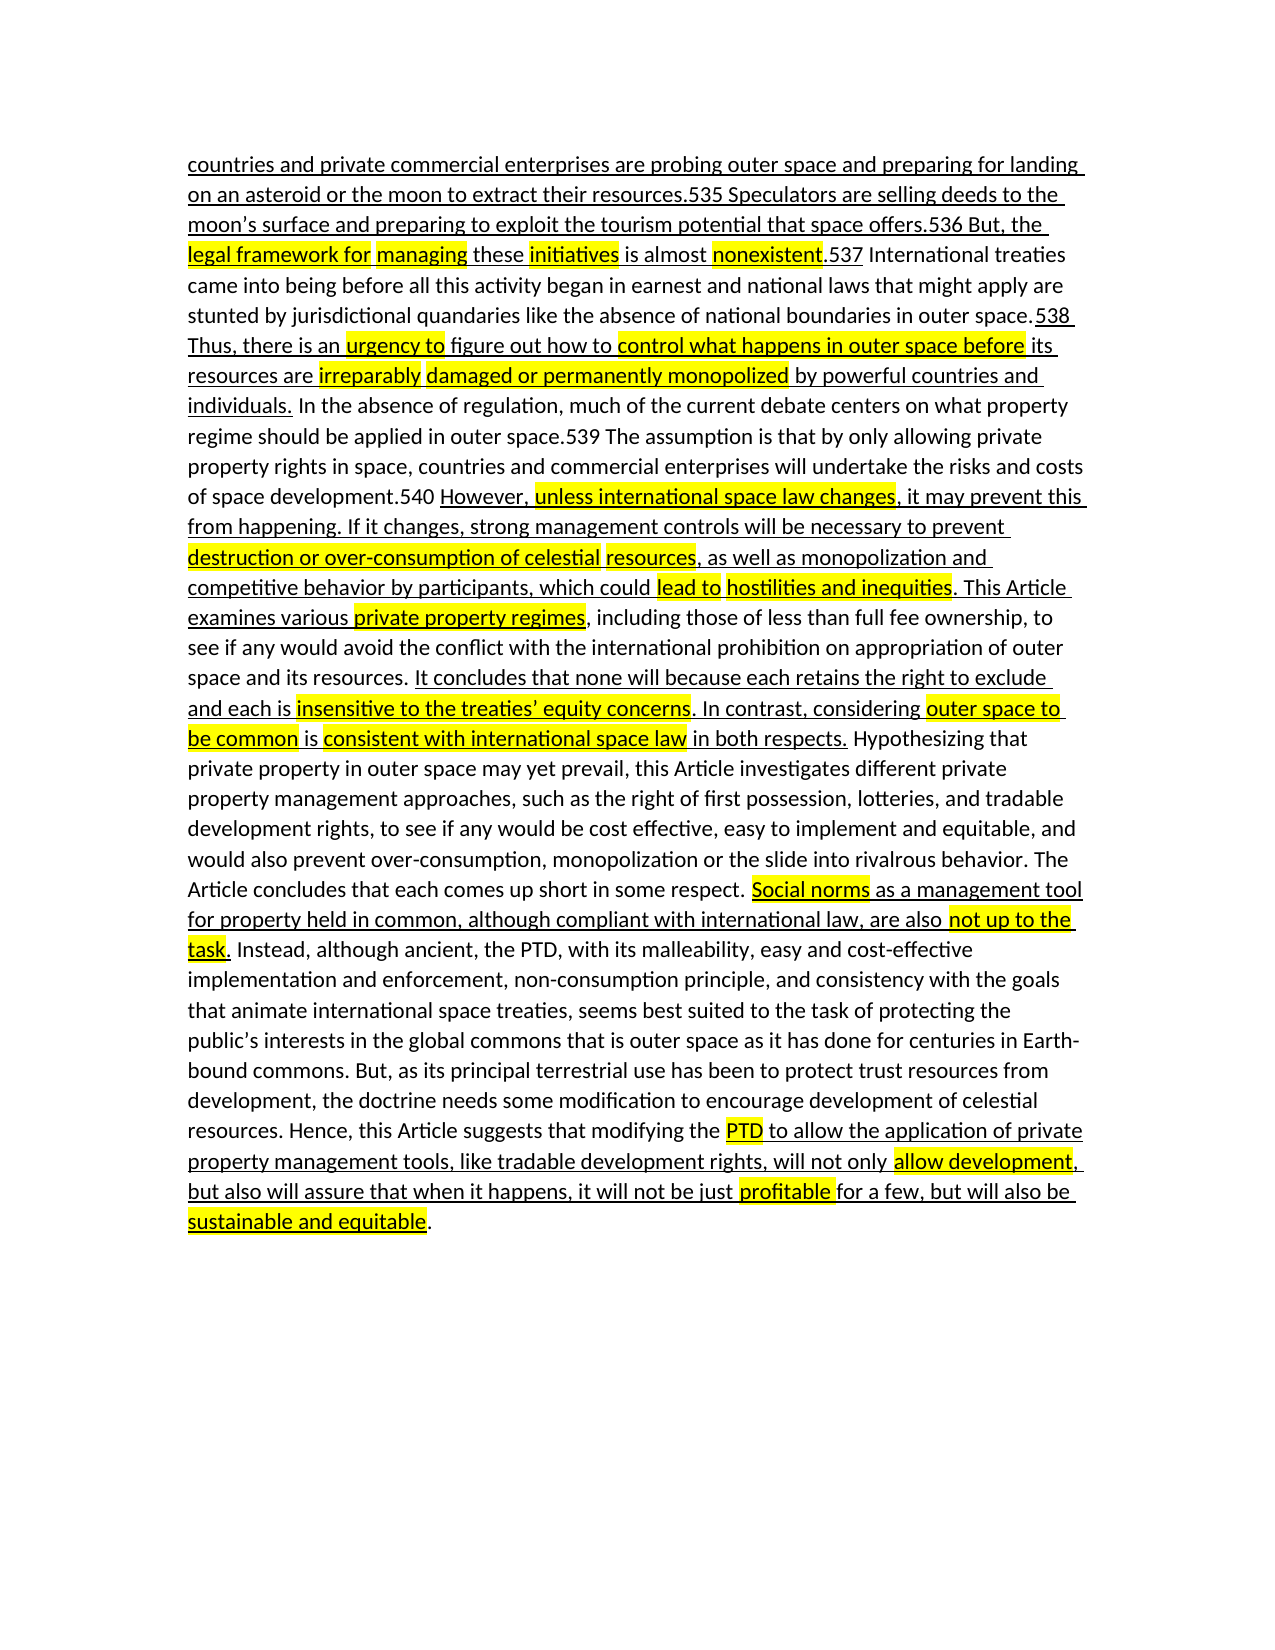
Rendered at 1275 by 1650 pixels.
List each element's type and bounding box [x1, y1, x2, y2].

text [187, 150, 1087, 1235]
